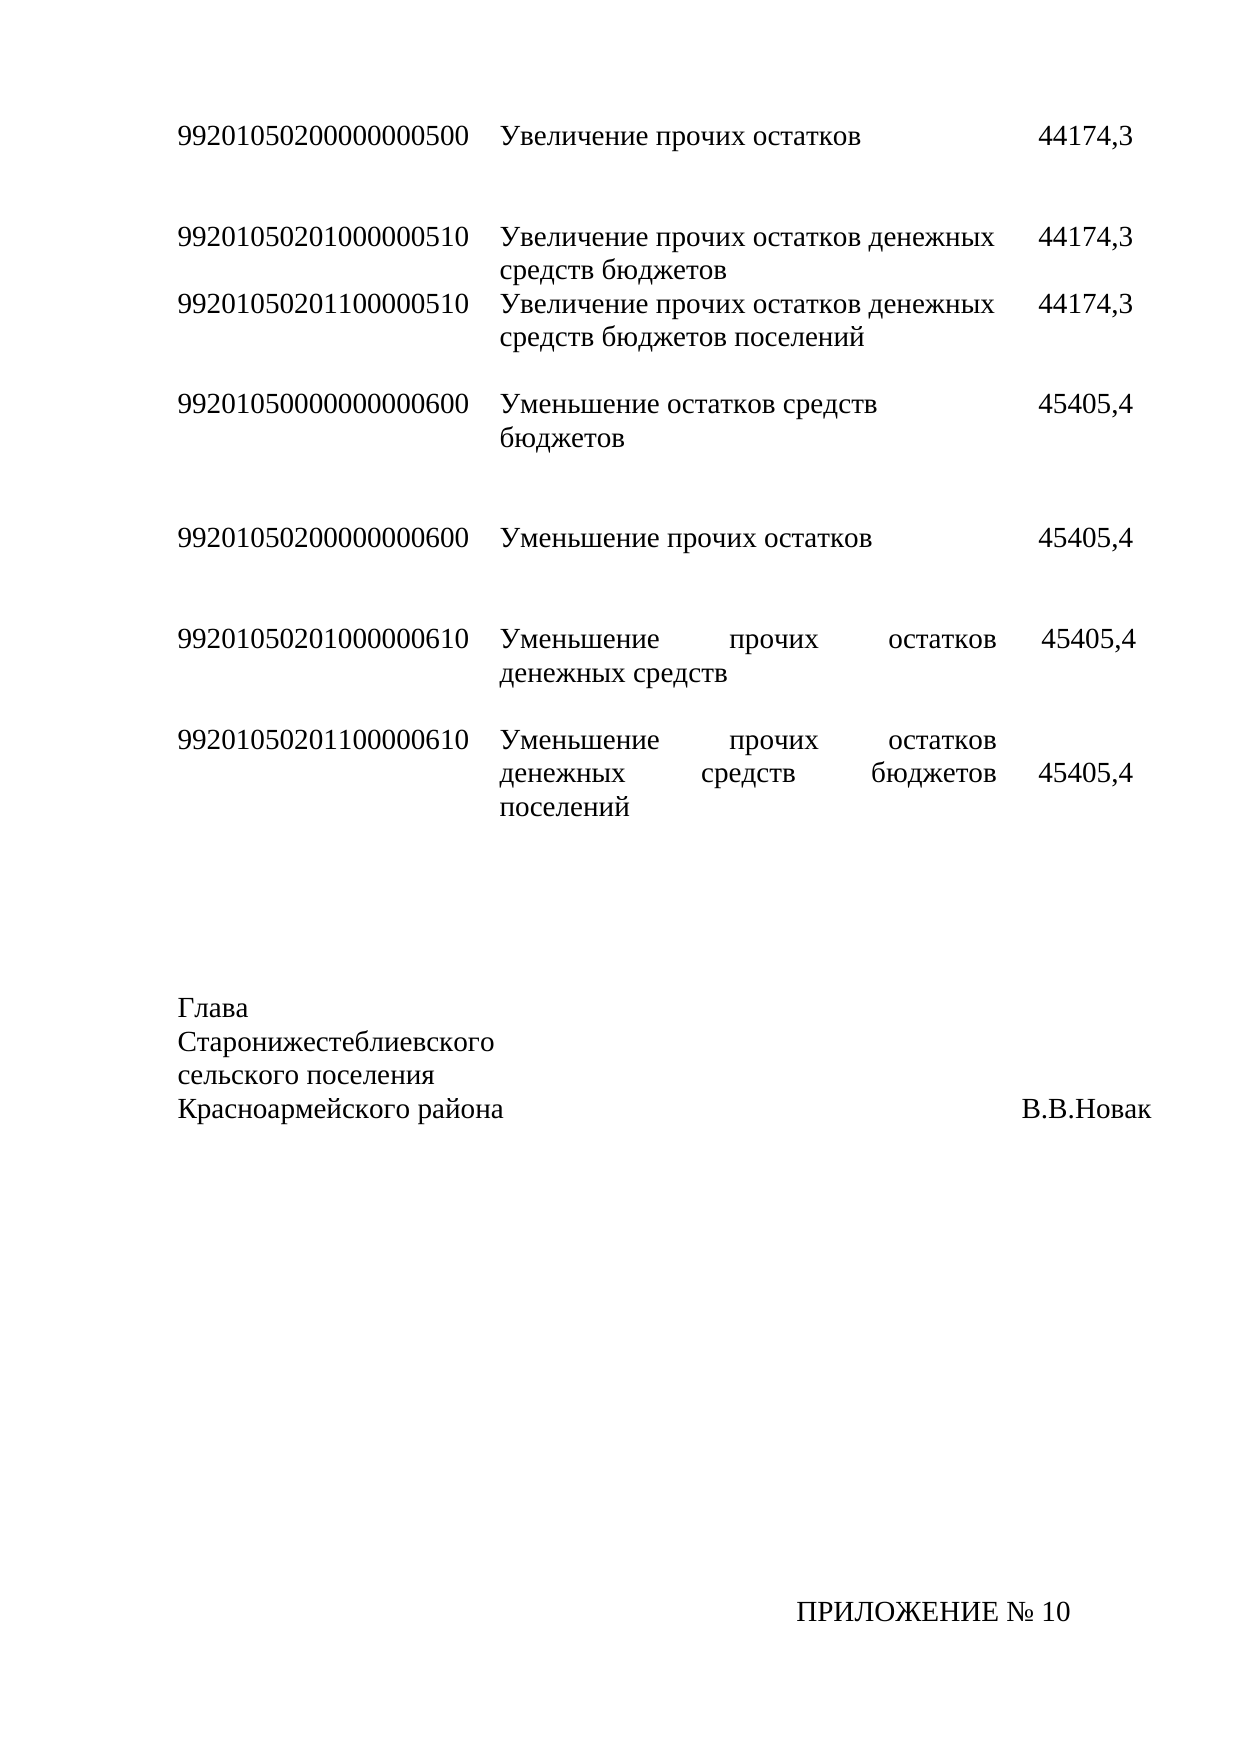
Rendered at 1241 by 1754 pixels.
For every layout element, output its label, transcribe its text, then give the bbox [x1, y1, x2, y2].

text сельского поселения [177, 1057, 1152, 1091]
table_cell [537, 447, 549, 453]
text Старонижестеблиевского [177, 1024, 1152, 1057]
text Красноармейского района В.В.Новак [177, 1091, 1152, 1124]
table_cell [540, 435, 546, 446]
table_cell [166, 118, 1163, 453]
text Глава [177, 990, 1152, 1024]
text ПРИЛОЖЕНИЕ № 10 [796, 1594, 1152, 1627]
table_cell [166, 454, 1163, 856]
